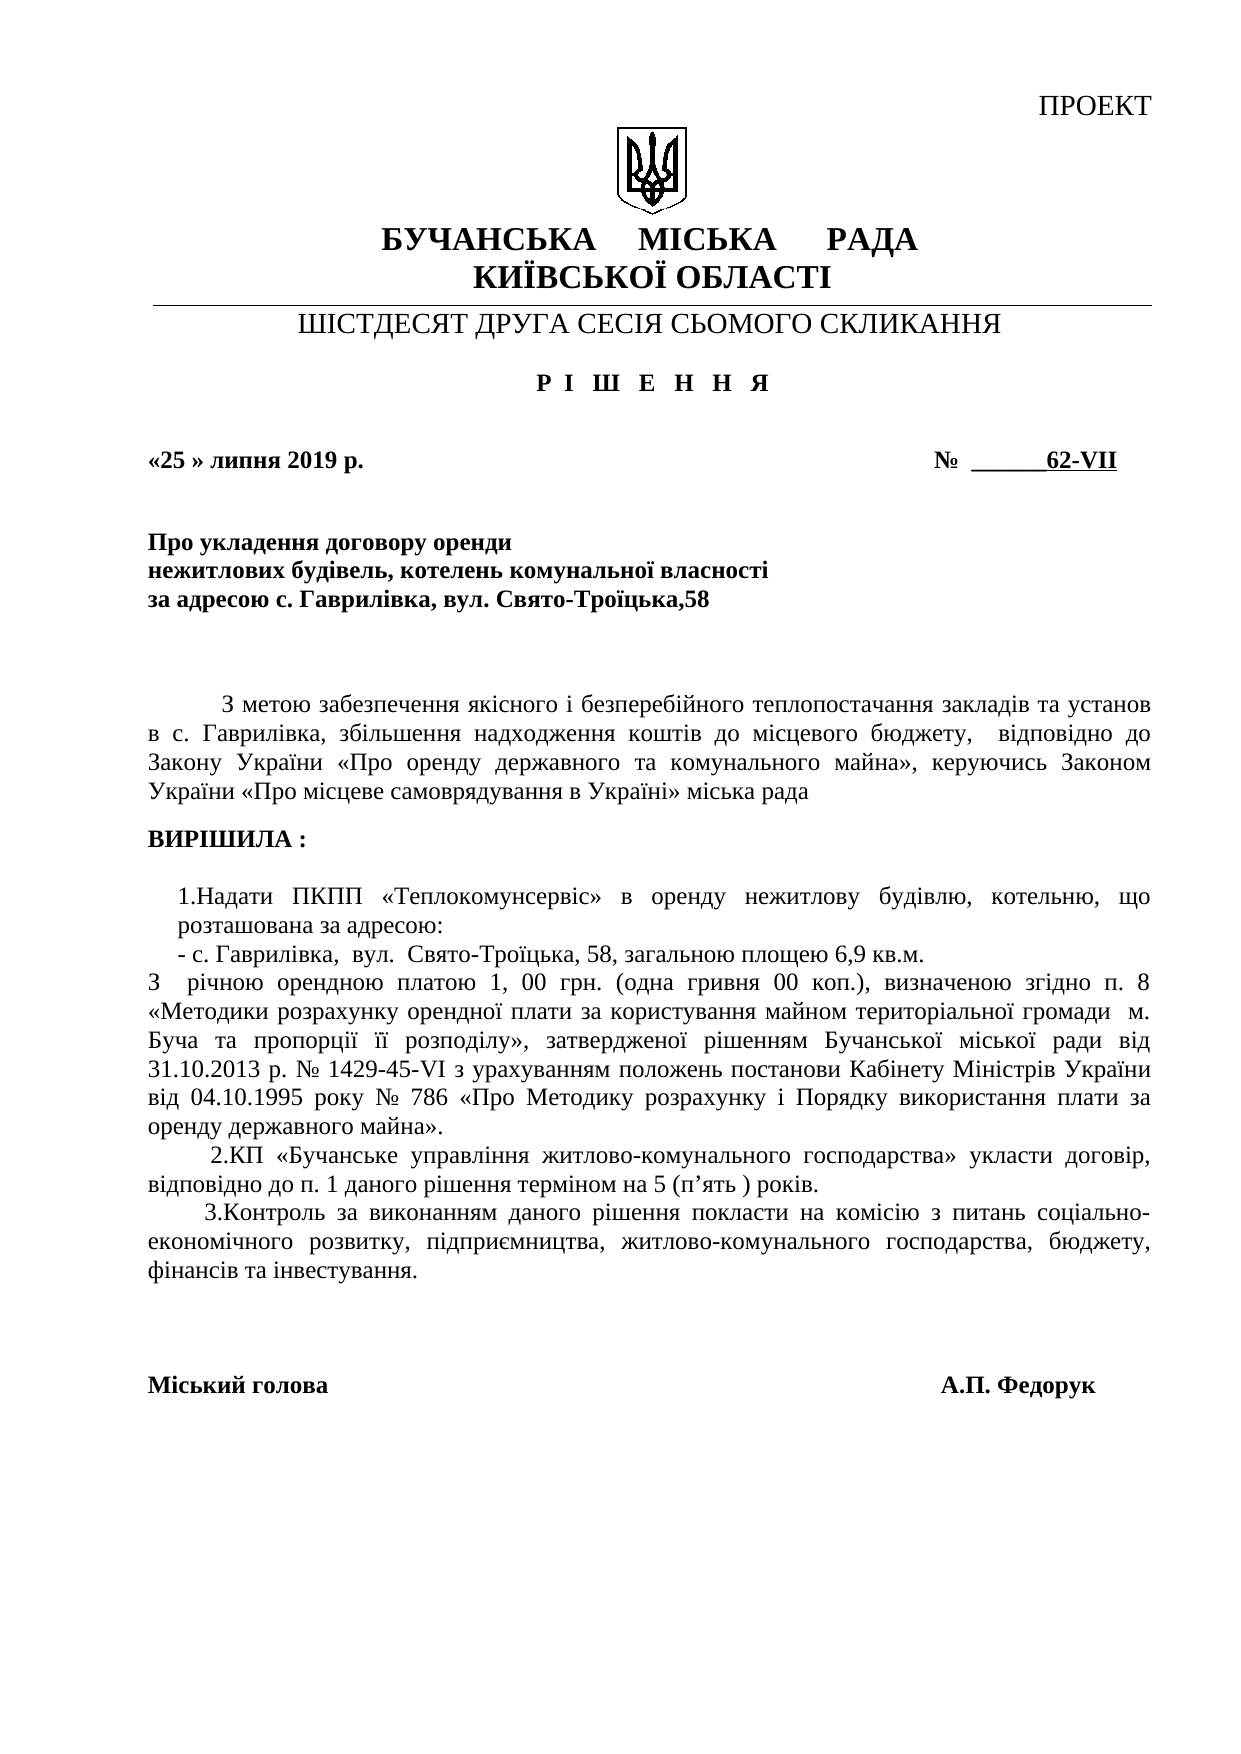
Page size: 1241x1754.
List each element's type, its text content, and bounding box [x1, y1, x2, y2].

subtitle З метою забезпечення якісного і безперебійного теплопостачання закладів та установ в с. Гаврилівка, збільшення надходження коштів до місцевого бюджету, відповідно до Закону України «Про оренду державного та комунального майна», керуючись Законом України «Про місцеве самоврядування в Україні» міська рада [148, 689, 1152, 804]
text 3.Контроль за виконанням даного рішення покласти на комісію з питань соціально-економічного розвитку, підприємництва, житлово-комунального господарства, бюджету, фінансів та інвестування. [148, 1197, 1152, 1284]
subtitle за адресою с. Гаврилівка, вул. Свято-Троїцька,58 [148, 584, 1152, 613]
subtitle «25 » липня 2019 р. № ______62-VII [148, 445, 1152, 474]
text ШІСТДЕСЯТ ДРУГА СЕСІЯ СЬОМОГО СКЛИКАННЯ [148, 306, 1152, 339]
text 2.КП «Бучанське управління житлово-комунального господарства» укласти договір, відповідно до п. 1 даного рішення терміном на 5 (п’ять ) років. [148, 1140, 1152, 1197]
subtitle ПРОЕКТ [148, 88, 1152, 122]
subtitle нежитлових будівель, котелень комунальної власності [148, 555, 1152, 584]
subtitle БУЧАНСЬКА МІСЬКА РАДА [148, 219, 1152, 257]
subtitle ВИРІШИЛА : [148, 824, 1152, 852]
subtitle Р І Ш Е Н Н Я [153, 368, 1152, 397]
text 1.Надати ПКПП «Теплокомунсервіс» в оренду нежитлову будівлю, котельню, що розташована за адресою: [177, 881, 1152, 939]
text Міський голова А.П. Федорук [148, 1370, 1152, 1399]
text З річною орендною платою 1, 00 грн. (одна гривня 00 коп.), визначеною згідно п. 8 «Методики розрахунку орендної плати за користування майном територіальної громади м. Буча та пропорції її розподілу», затвердженої рішенням Бучанської міської ради від 31.10.2013 р. № 1429-45-VI з урахуванням положень постанови Кабінету Міністрів України від 04.10.1995 року № 786 «Про Методику розрахунку і Порядку використання плати за оренду державного майна». [148, 967, 1152, 1140]
subtitle Про укладення договору оренди [148, 527, 1152, 555]
subtitle КИЇВСЬКОЇ ОБЛАСТІ [153, 257, 1152, 296]
text - с. Гаврилівка, вул. Свято-Троїцька, 58, загальною площею 6,9 кв.м. [177, 939, 1152, 967]
